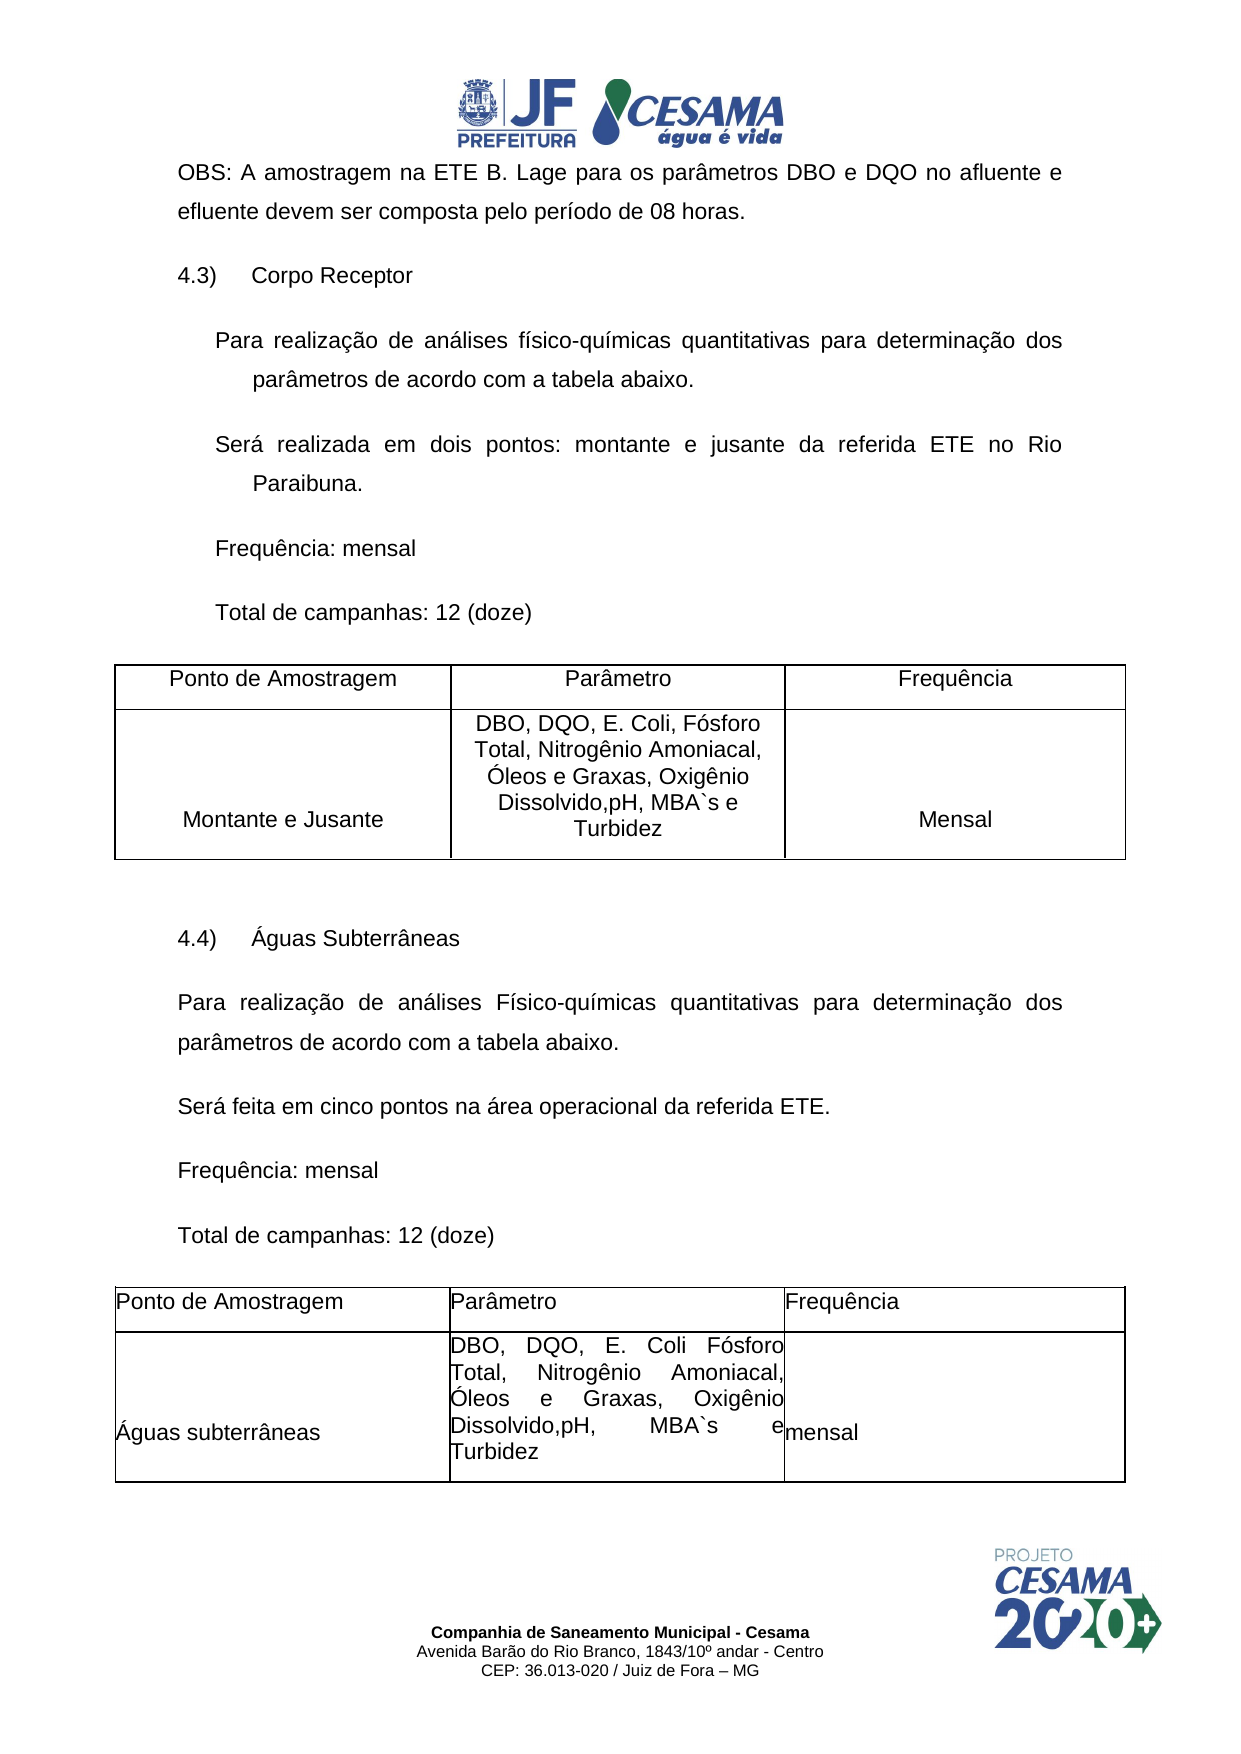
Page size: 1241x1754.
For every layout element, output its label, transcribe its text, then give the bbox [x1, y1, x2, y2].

text Para realização de análises físico-químicas quantitativas para determinação dos parâmetros de acordo com a tabela abaixo. [215, 327, 1063, 393]
text Frequência: mensal [215, 535, 1063, 561]
table_header Parâmetro [451, 1288, 784, 1331]
text Total de campanhas: 12 (doze) [215, 599, 1063, 626]
picture [994, 1548, 1162, 1654]
table_header Parâmetro [452, 666, 784, 708]
text Será feita em cinco pontos na área operacional da referida ETE. [177, 1093, 1063, 1119]
table_cell Mensal [786, 710, 1125, 858]
table_cell Águas subterrâneas [116, 1333, 449, 1481]
table_cell DBO, DQO, E. Coli Fósforo Total, Nitrogênio Amoniacal, Óleos e Graxas, Oxigênio Dissolvido,pH, MBA`s e Turbidez [451, 1333, 784, 1481]
text OBS: A amostragem na ETE B. Lage para os parâmetros DBO e DQO no afluente e efluente devem ser composta pelo período de 08 horas. [177, 158, 1063, 224]
text Será realizada em dois pontos: montante e jusante da referida ETE no Rio Paraibuna. [215, 431, 1063, 497]
text Total de campanhas: 12 (doze) [177, 1222, 1063, 1248]
picture [456, 79, 784, 148]
text Frequência: mensal [177, 1157, 1063, 1184]
text 4.3) Corpo Receptor [177, 262, 1063, 289]
table_header Ponto de Amostragem [116, 666, 450, 708]
table_header Frequência [785, 1288, 1124, 1331]
text Para realização de análises Físico-químicas quantitativas para determinação dos parâmetros de acordo com a tabela abaixo. [177, 989, 1063, 1055]
table_cell Montante e Jusante [116, 710, 450, 858]
table_cell mensal [785, 1333, 1124, 1481]
table_cell DBO, DQO, E. Coli, Fósforo Total, Nitrogênio Amoniacal, Óleos e Graxas, Oxigênio Dissolvido,pH, MBA`s e Turbidez [452, 710, 784, 858]
text 4.4) Águas Subterrâneas [177, 924, 1063, 951]
table_header Frequência [786, 666, 1125, 708]
table_header Ponto de Amostragem [116, 1288, 449, 1331]
